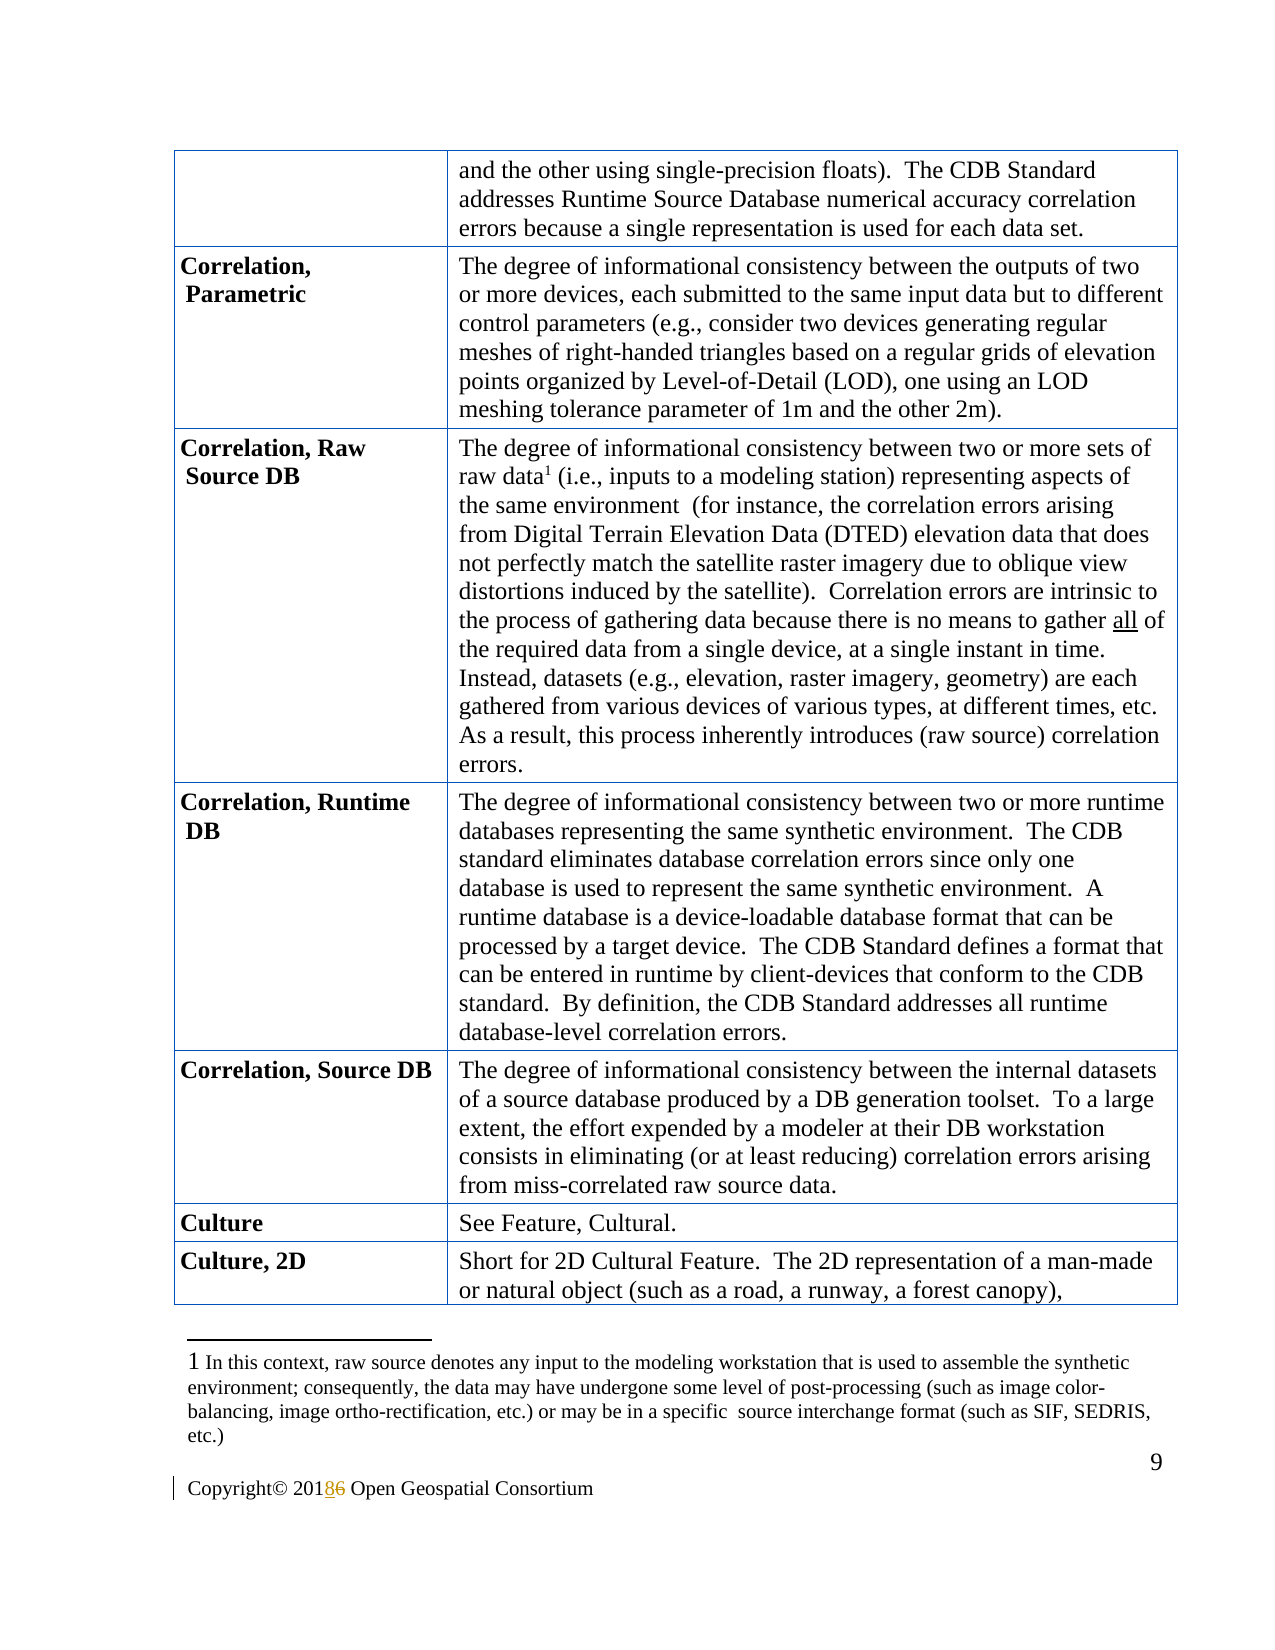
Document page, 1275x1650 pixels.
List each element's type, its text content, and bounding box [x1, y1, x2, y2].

table_cell Correlation, Parametric [175, 247, 447, 427]
table_cell Culture [175, 1204, 447, 1241]
table_cell Culture, 2D [175, 1242, 447, 1304]
table_cell The degree of informational consistency between the outputs of two or more devices, each submitted to the same input data but to different control parameters (e.g., consider two devices generating regular meshes of right-handed triangles based on a regular grids of elevation points organized by Level-of-Detail (LOD), one using an LOD meshing tolerance parameter of 1m and the other 2m). [448, 247, 1177, 427]
table_cell The degree of informational consistency between two or more runtime databases representing the same synthetic environment. The CDB standard eliminates database correlation errors since only one database is used to represent the same synthetic environment. A runtime database is a device-loadable database format that can be processed by a target device. The CDB Standard defines a format that can be entered in runtime by client-devices that conform to the CDB standard. By definition, the CDB Standard addresses all runtime database-level correlation errors. [448, 783, 1177, 1050]
table_cell Correlation, Raw Source DB [175, 429, 447, 782]
table_cell See Feature, Cultural. [448, 1204, 1177, 1241]
table_cell Correlation, Source DB [175, 1051, 447, 1203]
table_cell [448, 1242, 1177, 1304]
table_cell The degree of informational consistency between two or more sets of raw data (i.e., inputs to a modeling station) representing aspects of the same environment (for instance, the correlation errors arising from Digital Terrain Elevation Data (DTED) elevation data that does not perfectly match the satellite raster imagery due to oblique view distortions induced by the satellite). Correlation errors are intrinsic to the process of gathering data because there is no means to gather all of the required data from a single device, at a single instant in time. Instead, datasets (e.g., elevation, raster imagery, geometry) are each gathered from various devices of various types, at different times, etc. As a result, this process inherently introduces (raw source) correlation errors. [448, 429, 1177, 782]
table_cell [448, 151, 1177, 246]
table_cell The degree of informational consistency between the internal datasets of a source database produced by a DB generation toolset. To a large extent, the effort expended by a modeler at their DB workstation consists in eliminating (or at least reducing) correlation errors arising from miss-correlated raw source data. [448, 1051, 1177, 1203]
table_cell Correlation, Runtime DB [175, 783, 447, 1050]
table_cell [175, 151, 447, 246]
